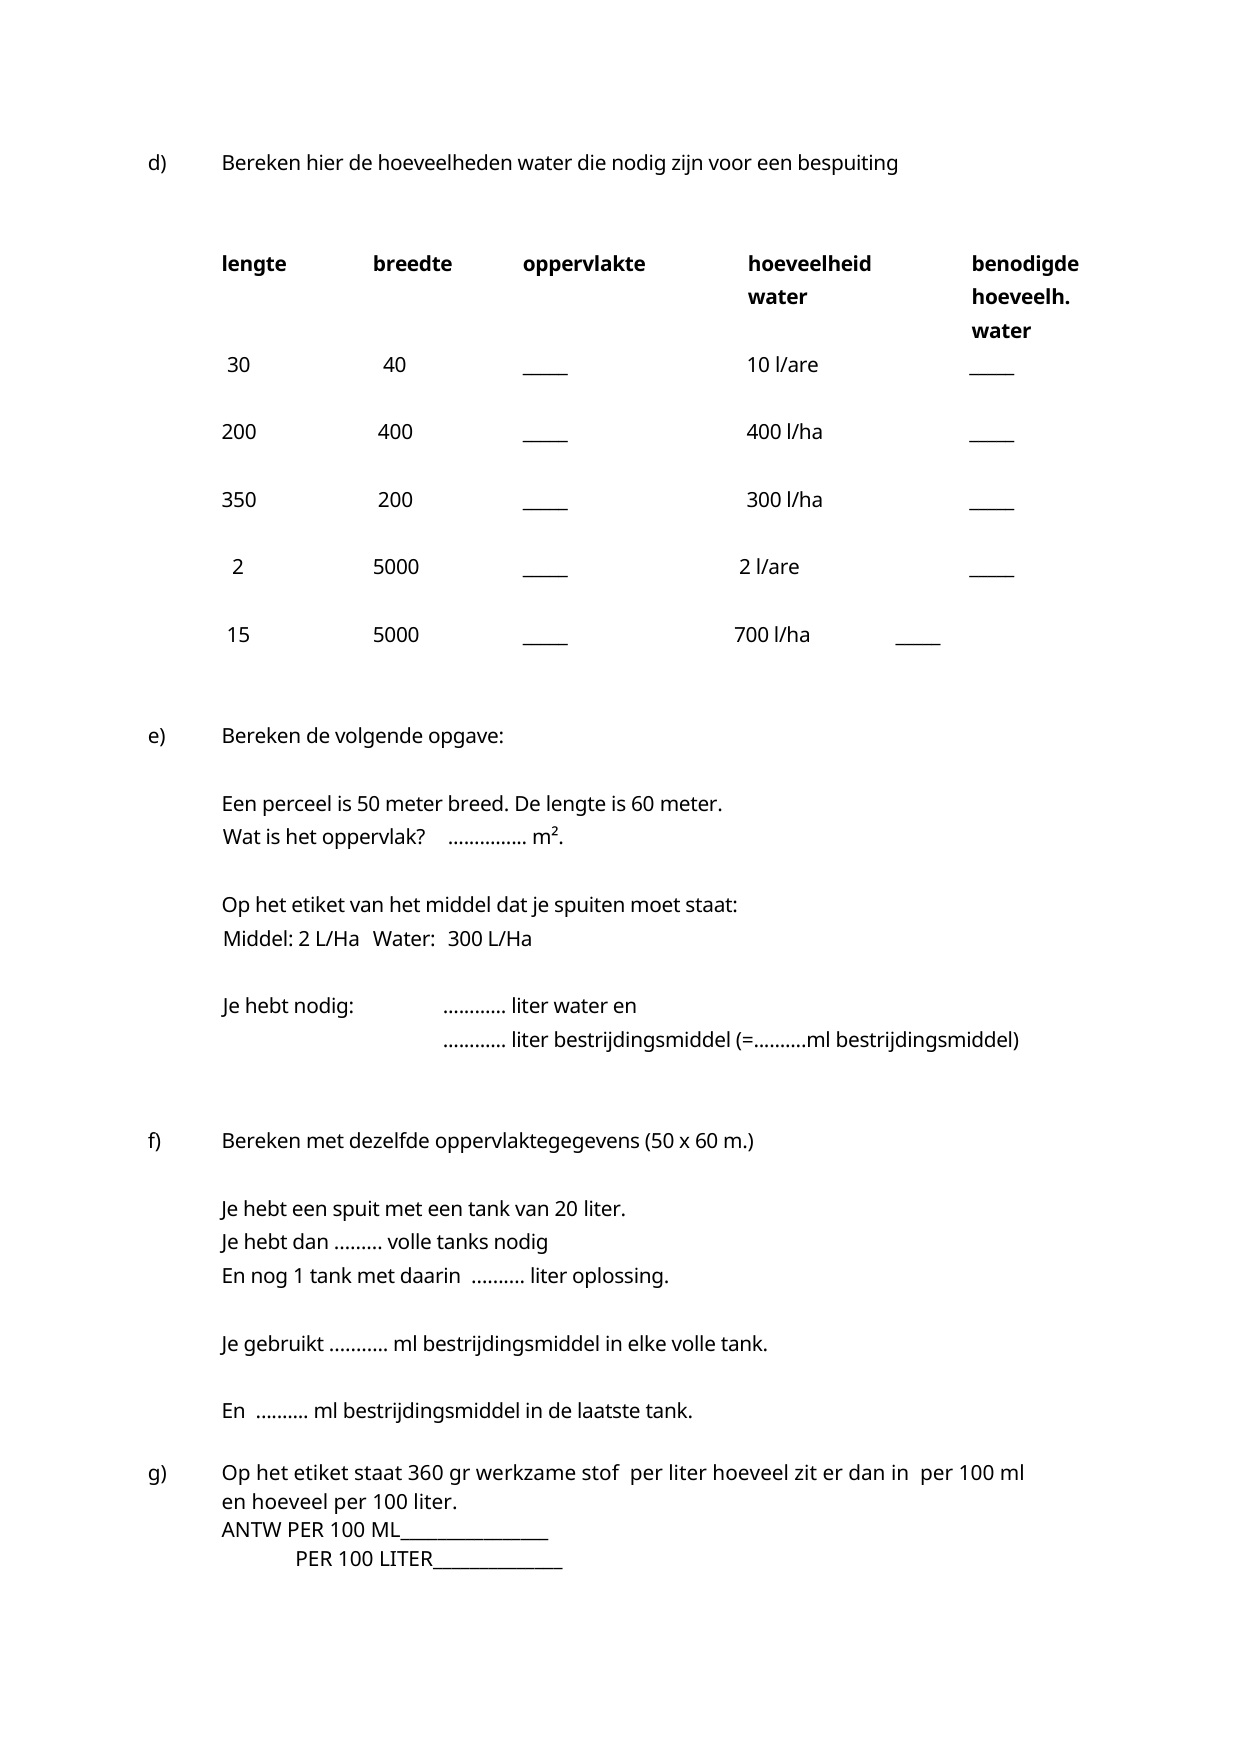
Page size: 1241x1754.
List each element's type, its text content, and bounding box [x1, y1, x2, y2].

text Je hebt een spuit met een tank van . [221, 1194, 1093, 1222]
text d) Bereken hier de hoeveelheden water die nodig zijn voor een bespuiting [148, 148, 1093, 176]
text 30 40 _____ 10 l/are _____ [221, 350, 1093, 378]
text ANTW PER 100 ML________________ [148, 1515, 1093, 1544]
text Op het etiket van het middel dat je spuiten moet staat: [148, 890, 1093, 918]
text en hoeveel per . [185, 1487, 1093, 1515]
text e) Bereken de volgende opgave: [148, 721, 1093, 750]
text 15 5000 _____ 700 l/ha _____ [221, 620, 1093, 648]
text Je hebt dan ……… volle tanks nodig [148, 1227, 1093, 1256]
text 200 400 _____ 400 l/ha _____ [221, 417, 1093, 446]
text Middel: 2 L/Ha Water: 300 L/Ha [148, 924, 1093, 952]
text lengte breedte oppervlakte hoeveelheid benodigde [221, 249, 1093, 277]
text Wat is het oppervlak? ............... m². [148, 822, 1093, 851]
text Je hebt nodig: ............ liter water en [148, 991, 1093, 1020]
text water hoeveelh. water [221, 282, 1093, 345]
text Je gebruikt ……….. ml bestrijdingsmiddel in elke volle tank. [221, 1329, 1093, 1357]
text PER 100 LITER______________ [148, 1544, 1093, 1572]
text g) Op het etiket staat 360 gr werkzame stof per liter hoeveel zit er dan in per 100 ml [148, 1458, 1093, 1487]
text 2 5000 _____ 2 l/are _____ [221, 552, 1093, 581]
text En nog 1 tank met daarin ………. liter oplossing. [148, 1261, 1093, 1290]
text f) Bereken met dezelfde oppervlaktegegevens (50 x .) [148, 1126, 1093, 1155]
text 350 200 _____ 300 l/ha _____ [221, 485, 1093, 513]
text ............ liter bestrijdingsmiddel (=..........ml bestrijdingsmiddel) [148, 1025, 1093, 1053]
text En .......... ml bestrijdingsmiddel in de laatste tank. [221, 1396, 1093, 1425]
text Een perceel is breed. De lengte is . [148, 789, 1093, 817]
